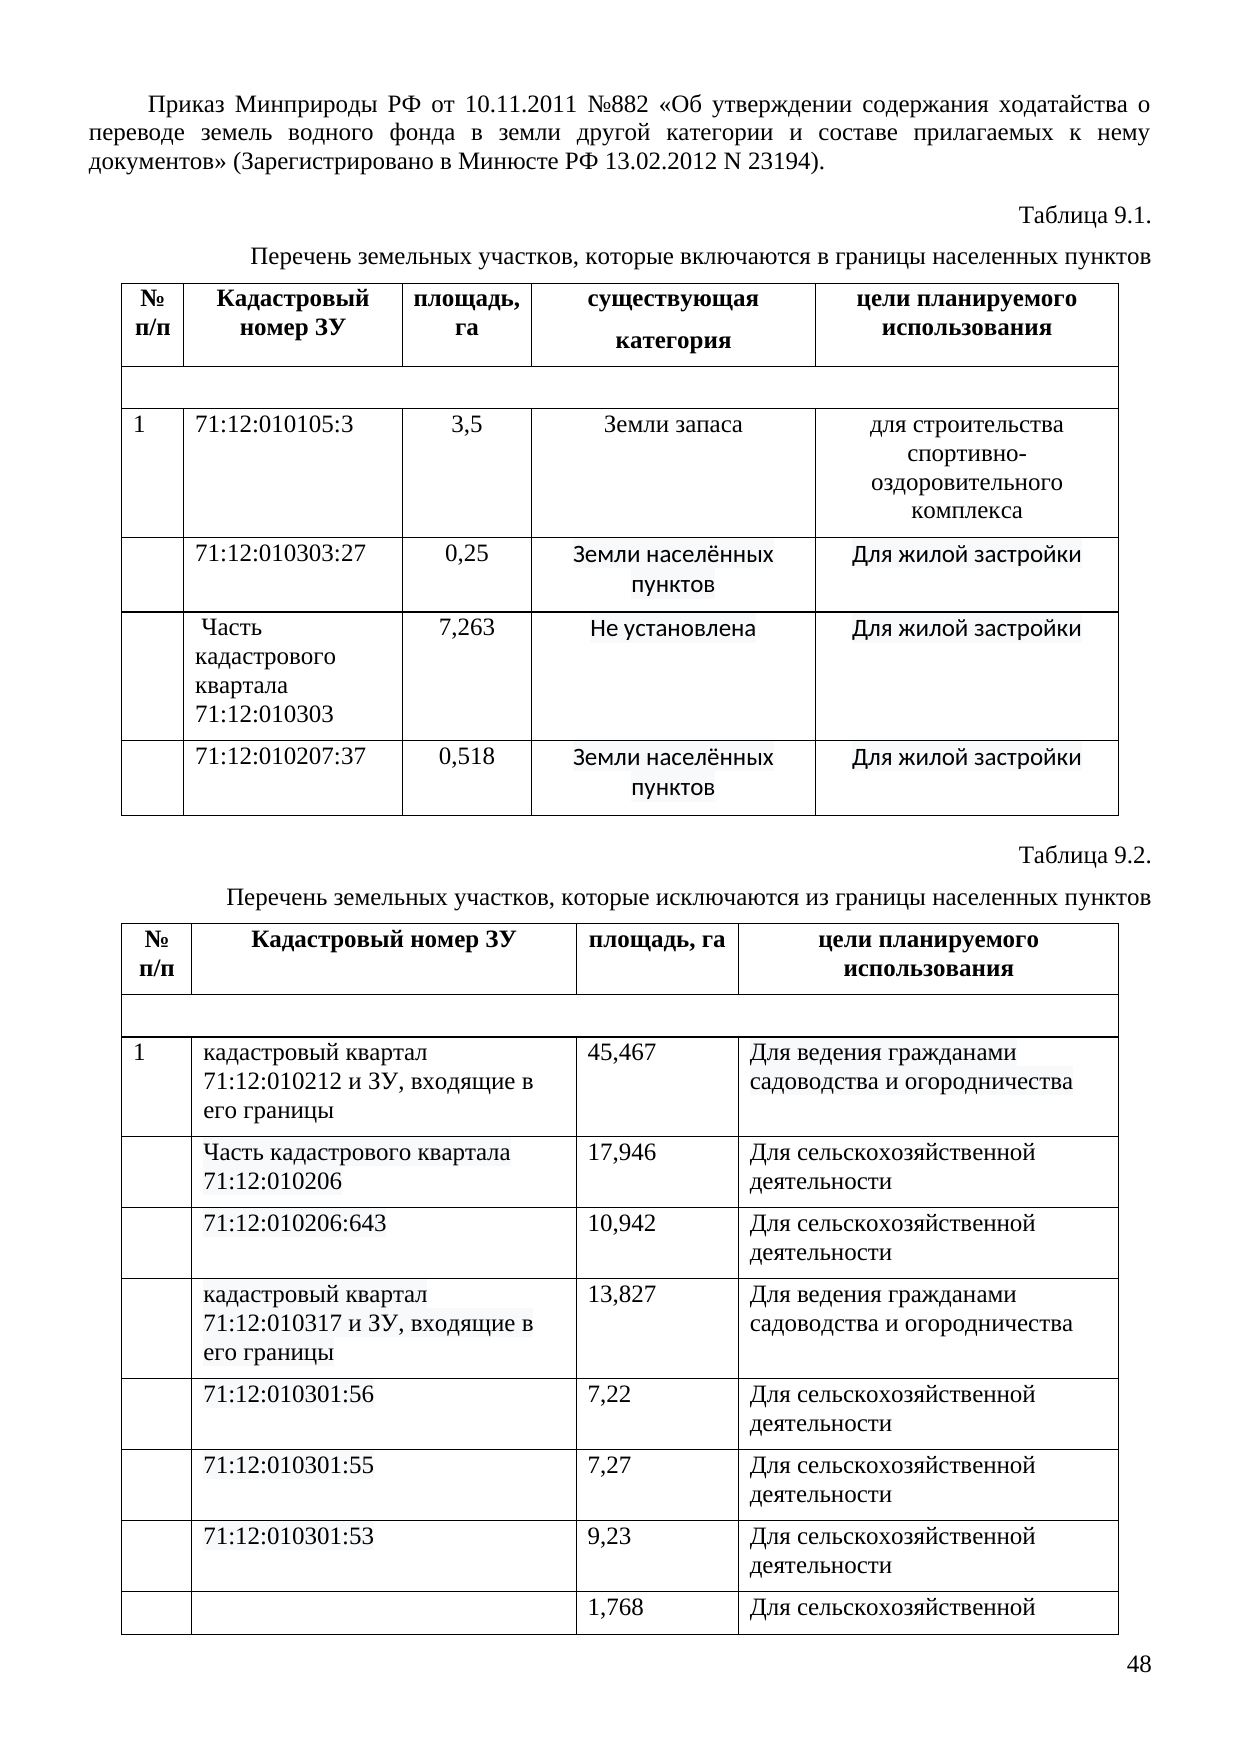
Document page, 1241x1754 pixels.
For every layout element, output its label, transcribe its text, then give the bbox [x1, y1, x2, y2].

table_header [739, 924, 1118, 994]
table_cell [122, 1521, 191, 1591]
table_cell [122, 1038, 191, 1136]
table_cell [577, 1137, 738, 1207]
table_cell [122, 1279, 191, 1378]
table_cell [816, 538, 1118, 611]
subtitle Таблица 9.1. [89, 200, 1152, 229]
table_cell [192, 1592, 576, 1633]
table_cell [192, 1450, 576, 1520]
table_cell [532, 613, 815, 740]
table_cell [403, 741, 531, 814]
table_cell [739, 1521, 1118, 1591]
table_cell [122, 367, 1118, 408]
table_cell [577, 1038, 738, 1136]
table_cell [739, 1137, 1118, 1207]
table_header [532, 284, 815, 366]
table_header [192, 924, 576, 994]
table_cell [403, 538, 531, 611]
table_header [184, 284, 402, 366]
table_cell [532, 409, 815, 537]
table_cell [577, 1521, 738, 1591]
text Приказ Минприроды РФ от 10.11.2011 №882 «Об утверждении содержания ходатайства о переводе земель водного фонда в земли другой категории и составе прилагаемых к нему документов» (Зарегистрировано в Минюсте РФ 13.02.2012 N 23194). [89, 89, 1152, 175]
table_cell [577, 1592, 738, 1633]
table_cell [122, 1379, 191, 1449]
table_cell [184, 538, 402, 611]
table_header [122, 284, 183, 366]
text Перечень земельных участков, которые исключаются из границы населенных пунктов [89, 882, 1152, 911]
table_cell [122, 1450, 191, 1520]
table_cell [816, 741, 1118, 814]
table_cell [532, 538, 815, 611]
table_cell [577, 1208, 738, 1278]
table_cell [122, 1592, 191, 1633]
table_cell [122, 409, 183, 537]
text Перечень земельных участков, которые включаются в границы населенных пунктов [89, 241, 1152, 270]
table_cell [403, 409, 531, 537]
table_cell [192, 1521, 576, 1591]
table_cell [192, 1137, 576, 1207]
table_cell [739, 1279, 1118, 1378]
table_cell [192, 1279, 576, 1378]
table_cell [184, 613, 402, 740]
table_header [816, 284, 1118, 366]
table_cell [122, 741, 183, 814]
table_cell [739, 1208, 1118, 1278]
subtitle Таблица 9.2. [89, 841, 1152, 869]
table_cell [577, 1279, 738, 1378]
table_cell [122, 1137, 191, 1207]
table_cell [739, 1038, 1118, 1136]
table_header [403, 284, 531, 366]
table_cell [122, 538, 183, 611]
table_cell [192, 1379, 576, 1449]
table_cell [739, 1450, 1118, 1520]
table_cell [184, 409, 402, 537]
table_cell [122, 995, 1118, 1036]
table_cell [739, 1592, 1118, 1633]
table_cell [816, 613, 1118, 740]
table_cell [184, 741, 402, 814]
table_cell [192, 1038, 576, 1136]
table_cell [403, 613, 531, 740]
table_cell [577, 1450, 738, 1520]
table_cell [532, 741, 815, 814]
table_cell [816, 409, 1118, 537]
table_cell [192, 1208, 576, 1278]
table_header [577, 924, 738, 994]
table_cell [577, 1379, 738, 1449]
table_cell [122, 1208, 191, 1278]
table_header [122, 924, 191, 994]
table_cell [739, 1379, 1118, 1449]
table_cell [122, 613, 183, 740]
